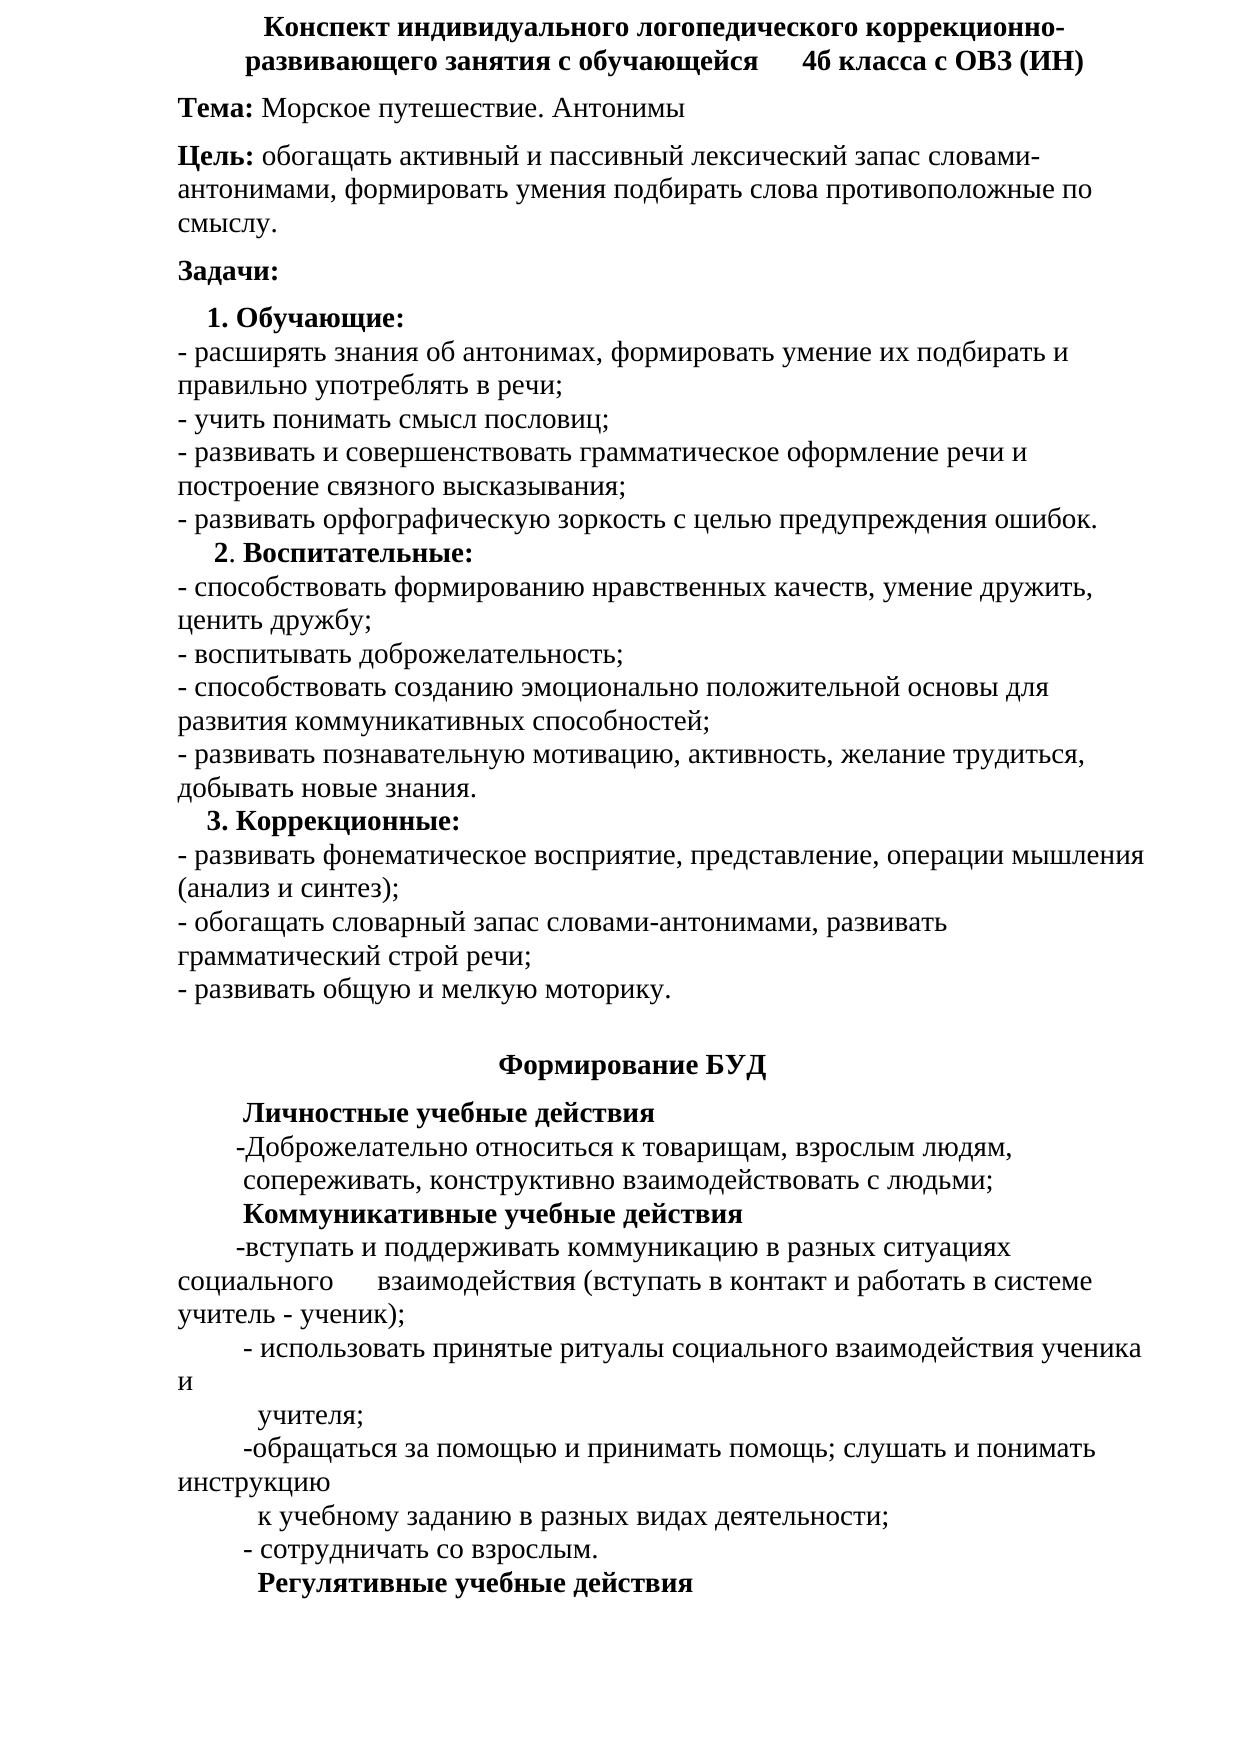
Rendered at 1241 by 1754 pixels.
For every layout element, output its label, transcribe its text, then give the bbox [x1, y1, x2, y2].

text Цель: обогащать активный и пассивный лексический запас словами-антонимами, формировать умения подбирать слова противоположные по смыслу. [177, 138, 1152, 239]
text - способствовать формированию нравственных качеств, умение дружить, ценить дружбу; [177, 569, 1152, 636]
text Коммуникативные учебные действия [177, 1196, 1152, 1229]
text - развивать фонематическое восприятие, представление, операции мышления (анализ и синтез); - обогащать словарный запас словами-антонимами, развивать грамматический строй речи; - развивать общую и мелкую моторику. [177, 837, 1152, 1005]
text - сотрудничать со взрослым. [177, 1531, 1152, 1565]
text - расширять знания об антонимах, формировать умение их подбирать и правильно употреблять в речи; [177, 334, 1152, 401]
text - способствовать созданию эмоционально положительной основы для развития коммуникативных способностей; [177, 669, 1152, 736]
text учителя; [177, 1397, 1152, 1431]
text - учить понимать смысл пословиц; - развивать и совершенствовать грамматическое оформление речи и построение связного высказывания; - развивать орфографическую зоркость с целью предупреждения ошибок. [177, 401, 1152, 535]
text к учебному заданию в разных видах деятельности; [177, 1498, 1152, 1531]
text Конспект индивидуального логопедического коррекционно-развивающего занятия с обучающейся 4б класса с ОВЗ (ИН) [177, 9, 1152, 76]
text 1. Обучающие: [177, 300, 1152, 334]
text Формирование БУД [177, 1047, 1152, 1081]
text Регулятивные учебные действия [177, 1565, 1152, 1598]
text - использовать принятые ритуалы социального взаимодействия ученика и [177, 1330, 1152, 1397]
text Личностные учебные действия [177, 1095, 1152, 1129]
text - развивать познавательную мотивацию, активность, желание трудиться, добывать новые знания. [177, 736, 1152, 803]
text -обращаться за помощью и принимать помощь; слушать и понимать инструкцию [177, 1431, 1152, 1498]
text - воспитывать доброжелательность; [177, 636, 1152, 669]
text 3. Коррекционные: [177, 803, 1152, 837]
text -Доброжелательно относиться к товарищам, взрослым людям, [177, 1129, 1152, 1162]
text Тема: Морское путешествие. Антонимы [177, 90, 1152, 124]
text 2. Воспитательные: [177, 535, 1152, 569]
text -вступать и поддерживать коммуникацию в разных ситуациях социального взаимодействия (вступать в контакт и работать в системе учитель - ученик); [177, 1229, 1152, 1330]
text Задачи: [177, 253, 1152, 286]
text сопереживать, конструктивно взаимодействовать с людьми; [177, 1162, 1152, 1196]
